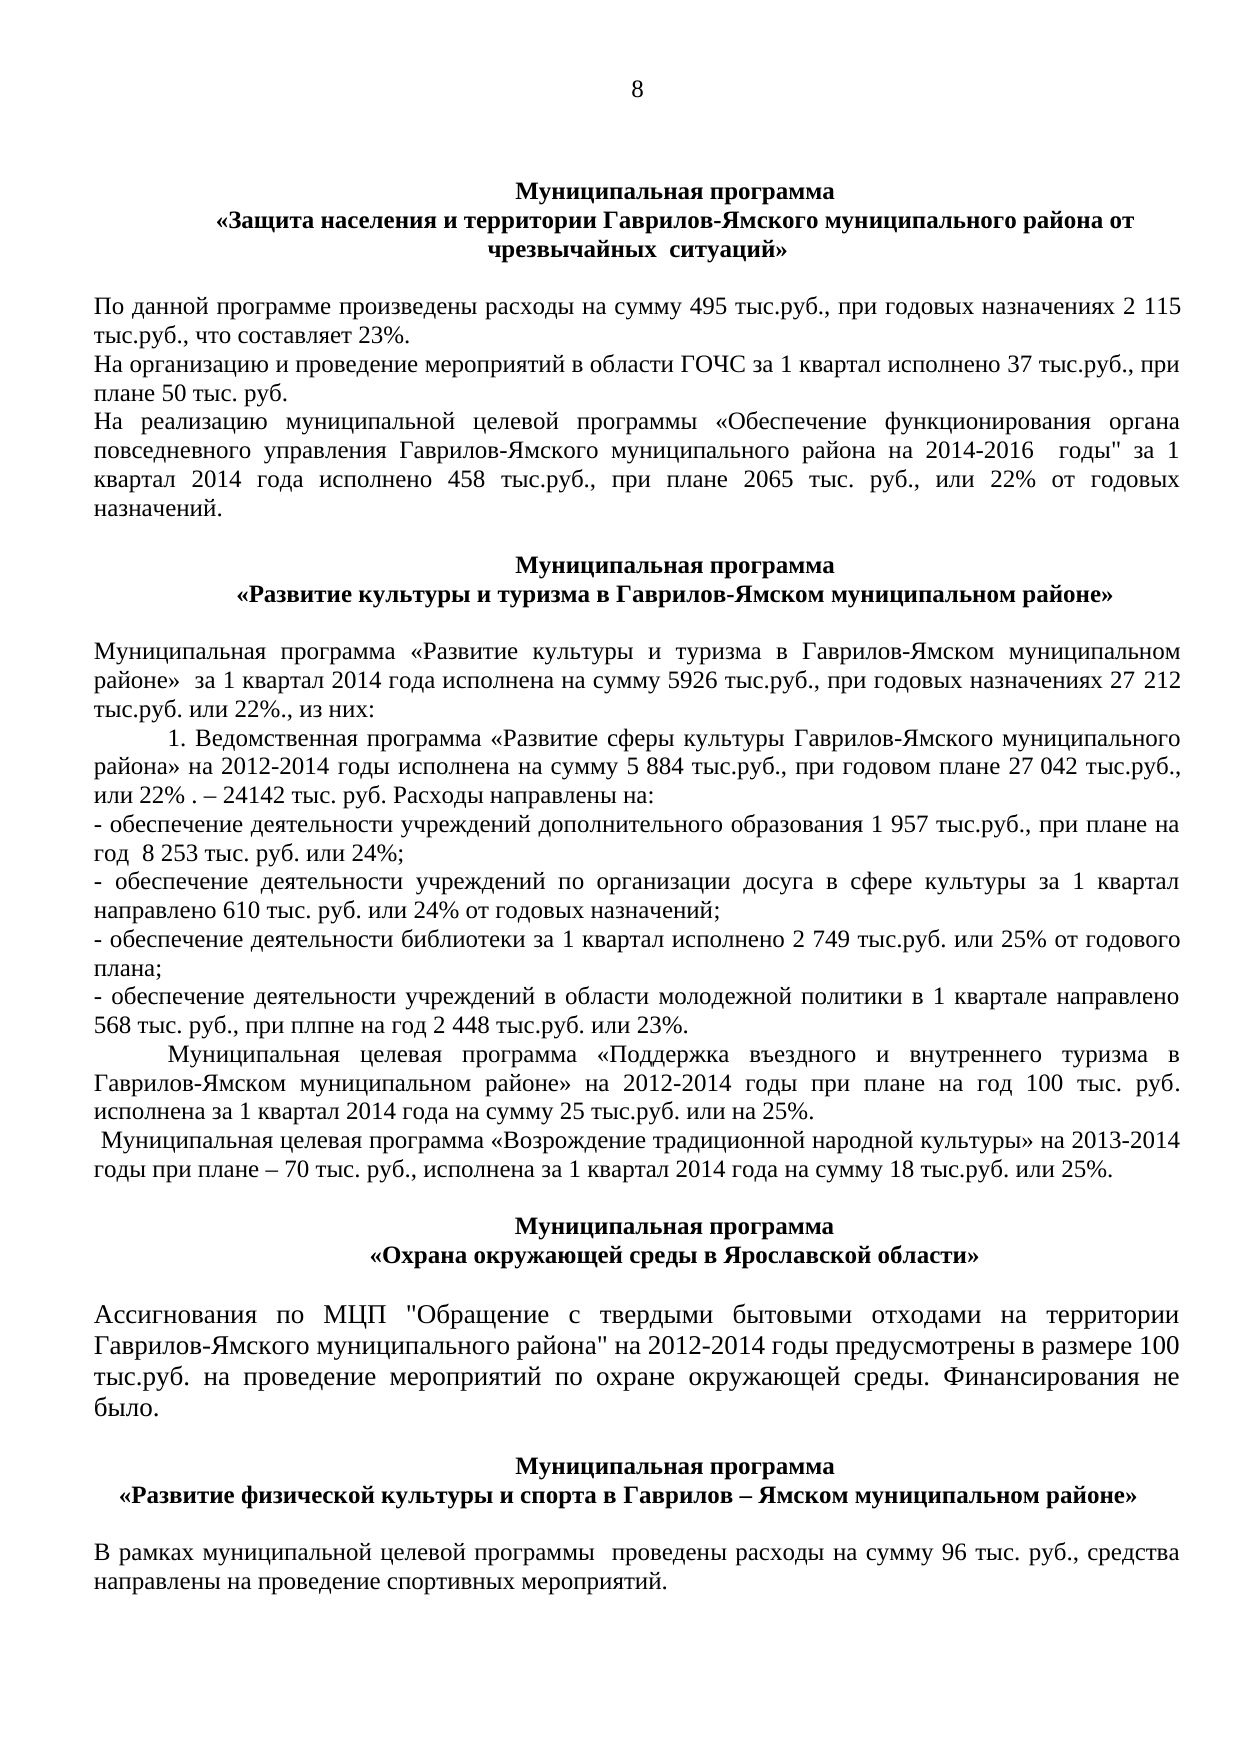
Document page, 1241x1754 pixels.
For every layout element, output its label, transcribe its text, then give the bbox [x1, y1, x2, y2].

text Муниципальная программа [94, 1211, 1181, 1240]
text «Охрана окружающей среды в Ярославской области» [94, 1240, 1181, 1269]
text Муниципальная программа [94, 550, 1181, 579]
list На реализацию муниципальной целевой программы «Обеспечение функционирования органа повседневного управления Гаврилов-Ямского муниципального района на 2014-2016 годы" за 1 квартал 2014 года исполнено 458 тыс.руб., при плане 2065 тыс. руб., или 22% от годовых назначений. [94, 406, 1181, 521]
text «Развитие культуры и туризма в Гаврилов-Ямском муниципальном районе» [94, 579, 1181, 608]
text - обеспечение деятельности библиотеки за 1 квартал исполнено 2 749 тыс.руб. или 25% от годового плана; [94, 924, 1181, 981]
text Муниципальная программа [94, 176, 1181, 205]
text Муниципальная программа «Развитие культуры и туризма в Гаврилов-Ямском муниципальном районе» за 1 квартал 2014 года исполнена на сумму 5926 тыс.руб., при годовых назначениях 27 212 тыс.руб. или 22%., из них: [94, 636, 1181, 723]
text 1. Ведомственная программа «Развитие сферы культуры Гаврилов-Ямского муниципального района» на 2012-2014 годы исполнена на сумму 5 884 тыс.руб., при годовом плане 27 042 тыс.руб., или 22% . – 24142 тыс. руб. Расходы направлены на: [94, 723, 1181, 809]
text Муниципальная целевая программа «Возрождение традиционной народной культуры» на 2013-2014 годы при плане – 70 тыс. руб., исполнена за 1 квартал 2014 года на сумму 18 тыс.руб. или 25%. [94, 1125, 1181, 1183]
text Муниципальная целевая программа «Поддержка въездного и внутреннего туризма в Гаврилов-Ямском муниципальном районе» на 2012-2014 годы при плане на год 100 тыс. руб. исполнена за 1 квартал 2014 года на сумму 25 тыс.руб. или на 25%. [94, 1039, 1181, 1125]
text «Защита населения и территории Гаврилов-Ямского муниципального района от чрезвычайных ситуаций» [94, 205, 1181, 263]
text Муниципальная программа [94, 1451, 1181, 1480]
text - обеспечение деятельности учреждений дополнительного образования 1 957 тыс.руб., при плане на год 8 253 тыс. руб. или 24%; [94, 809, 1181, 866]
list По данной программе произведены расходы на сумму 495 тыс.руб., при годовых назначениях 2 115 тыс.руб., что составляет 23%. [94, 291, 1181, 349]
text Ассигнования по МЦП "Обращение с твердыми бытовыми отходами на территории Гаврилов-Ямского муниципального района" на 2012-2014 годы предусмотрены в размере 100 тыс.руб. на проведение мероприятий по охране окружающей среды. Финансирования не было. [94, 1298, 1181, 1422]
text В рамках муниципальной целевой программы проведены расходы на сумму 96 тыс. руб., средства направлены на проведение спортивных мероприятий. [94, 1537, 1181, 1595]
text - обеспечение деятельности учреждений по организации досуга в сфере культуры за 1 квартал направлено 610 тыс. руб. или 24% от годовых назначений; [94, 866, 1181, 924]
text «Развитие физической культуры и спорта в Гаврилов – Ямском муниципальном районе» [94, 1480, 1181, 1508]
text На организацию и проведение мероприятий в области ГОЧС за 1 квартал исполнено 37 тыс.руб., при плане 50 тыс. руб. [94, 349, 1181, 406]
text - обеспечение деятельности учреждений в области молодежной политики в 1 квартале направлено 568 тыс. руб., при плпне на год 2 448 тыс.руб. или 23%. [94, 981, 1181, 1039]
